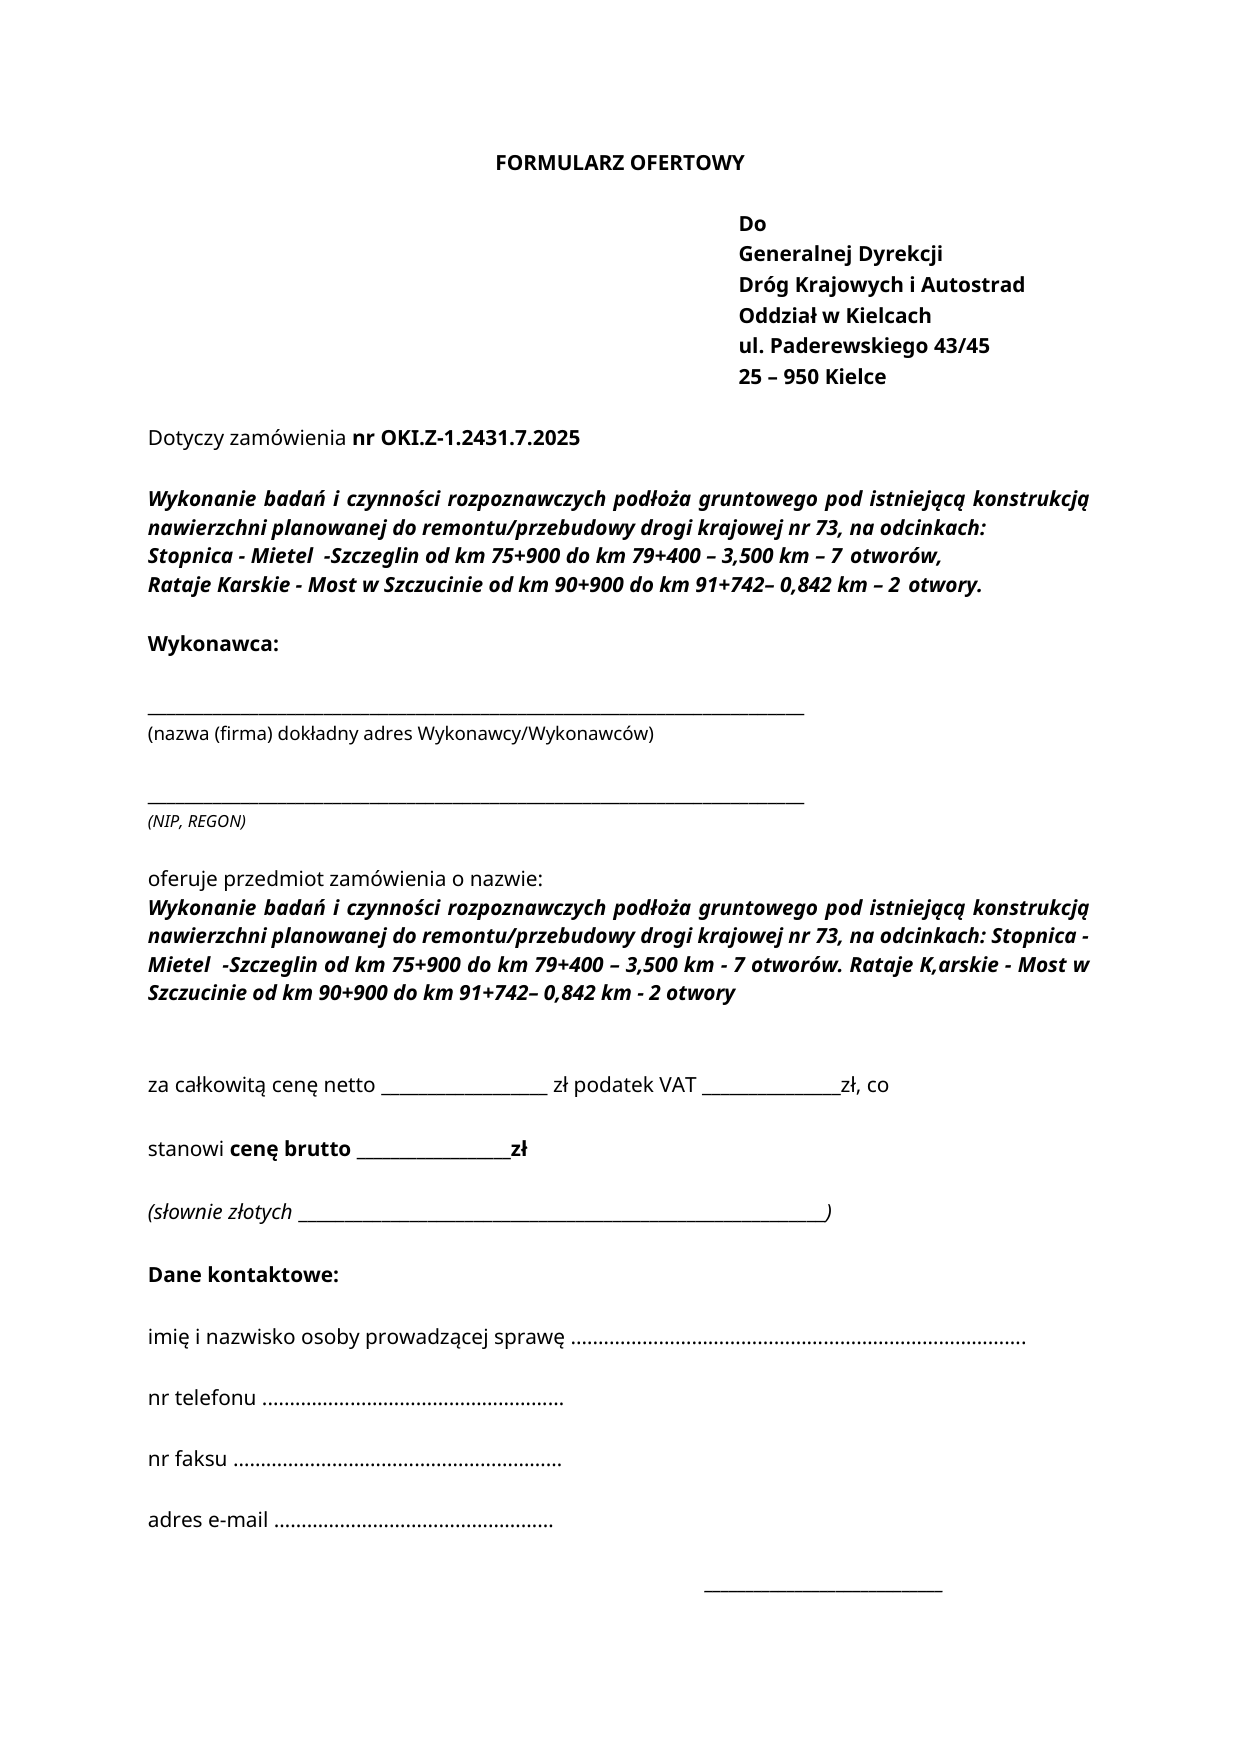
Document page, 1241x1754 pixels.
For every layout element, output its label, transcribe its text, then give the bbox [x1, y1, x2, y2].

text Do [738, 209, 1093, 237]
text _____________________________ [148, 1567, 1093, 1595]
text Generalnej Dyrekcji [738, 239, 1093, 268]
text Wykonanie badań i czynności rozpoznawczych podłoża gruntowego pod istniejącą konstrukcją nawierzchni planowanej do remontu/przebudowy drogi krajowej nr 73, na odcinkach: [148, 484, 1093, 541]
text Dróg Krajowych i Autostrad [738, 270, 1093, 298]
text _______________________________________________________________________ [148, 690, 1093, 718]
text (nazwa (firma) dokładny adres Wykonawcy/Wykonawców) [148, 721, 1093, 746]
text Stopnica - Mietel -Szczeglin od km 75+900 do km 79+400 – 3,500 km – 7 otworów, [148, 541, 1093, 570]
text Dane kontaktowe: [148, 1261, 1093, 1289]
text nr telefonu .……………………………………………… [148, 1383, 1093, 1411]
text za całkowitą cenę netto __________________ zł podatek VAT _______________zł, co [148, 1070, 1093, 1099]
text Wykonawca: [148, 629, 1093, 657]
text ul. Paderewskiego 43/45 [738, 331, 1093, 360]
text Wykonanie badań i czynności rozpoznawczych podłoża gruntowego pod istniejącą konstrukcją nawierzchni planowanej do remontu/przebudowy drogi krajowej nr 73, na odcinkach: Stopnica - Mietel -Szczeglin od km 75+900 do km 79+400 – 3,500 km - 7 otworów. Rataje K,arskie - Most w Szczucinie od km 90+900 do km 91+742– 0,842 km - 2 otwory [148, 893, 1093, 1007]
text Oddział w Kielcach [738, 301, 1093, 329]
text stanowi cenę brutto __________________zł [148, 1134, 1093, 1162]
text Dotyczy zamówienia nr OKI.Z-1.2431.7.2025 [148, 423, 1093, 452]
text _______________________________________________________________________ [148, 779, 1093, 807]
text oferuje przedmiot zamówienia o nazwie: [148, 864, 1093, 893]
text Rataje Karskie - Most w Szczucinie od km 90+900 do km 91+742– 0,842 km – 2 otwory. [148, 570, 1093, 598]
text nr faksu …………………………………………………… [148, 1444, 1093, 1473]
text FORMULARZ OFERTOWY [148, 148, 1093, 176]
text (słownie złotych _________________________________________________________) [148, 1197, 1093, 1226]
text imię i nazwisko osoby prowadzącej sprawę .………………………………………………………………………. [148, 1322, 1093, 1350]
text 25 – 950 Kielce [738, 362, 1093, 390]
text adres e-mail …………………………………………… [148, 1506, 1093, 1534]
text (NIP, REGON) [148, 809, 1093, 832]
